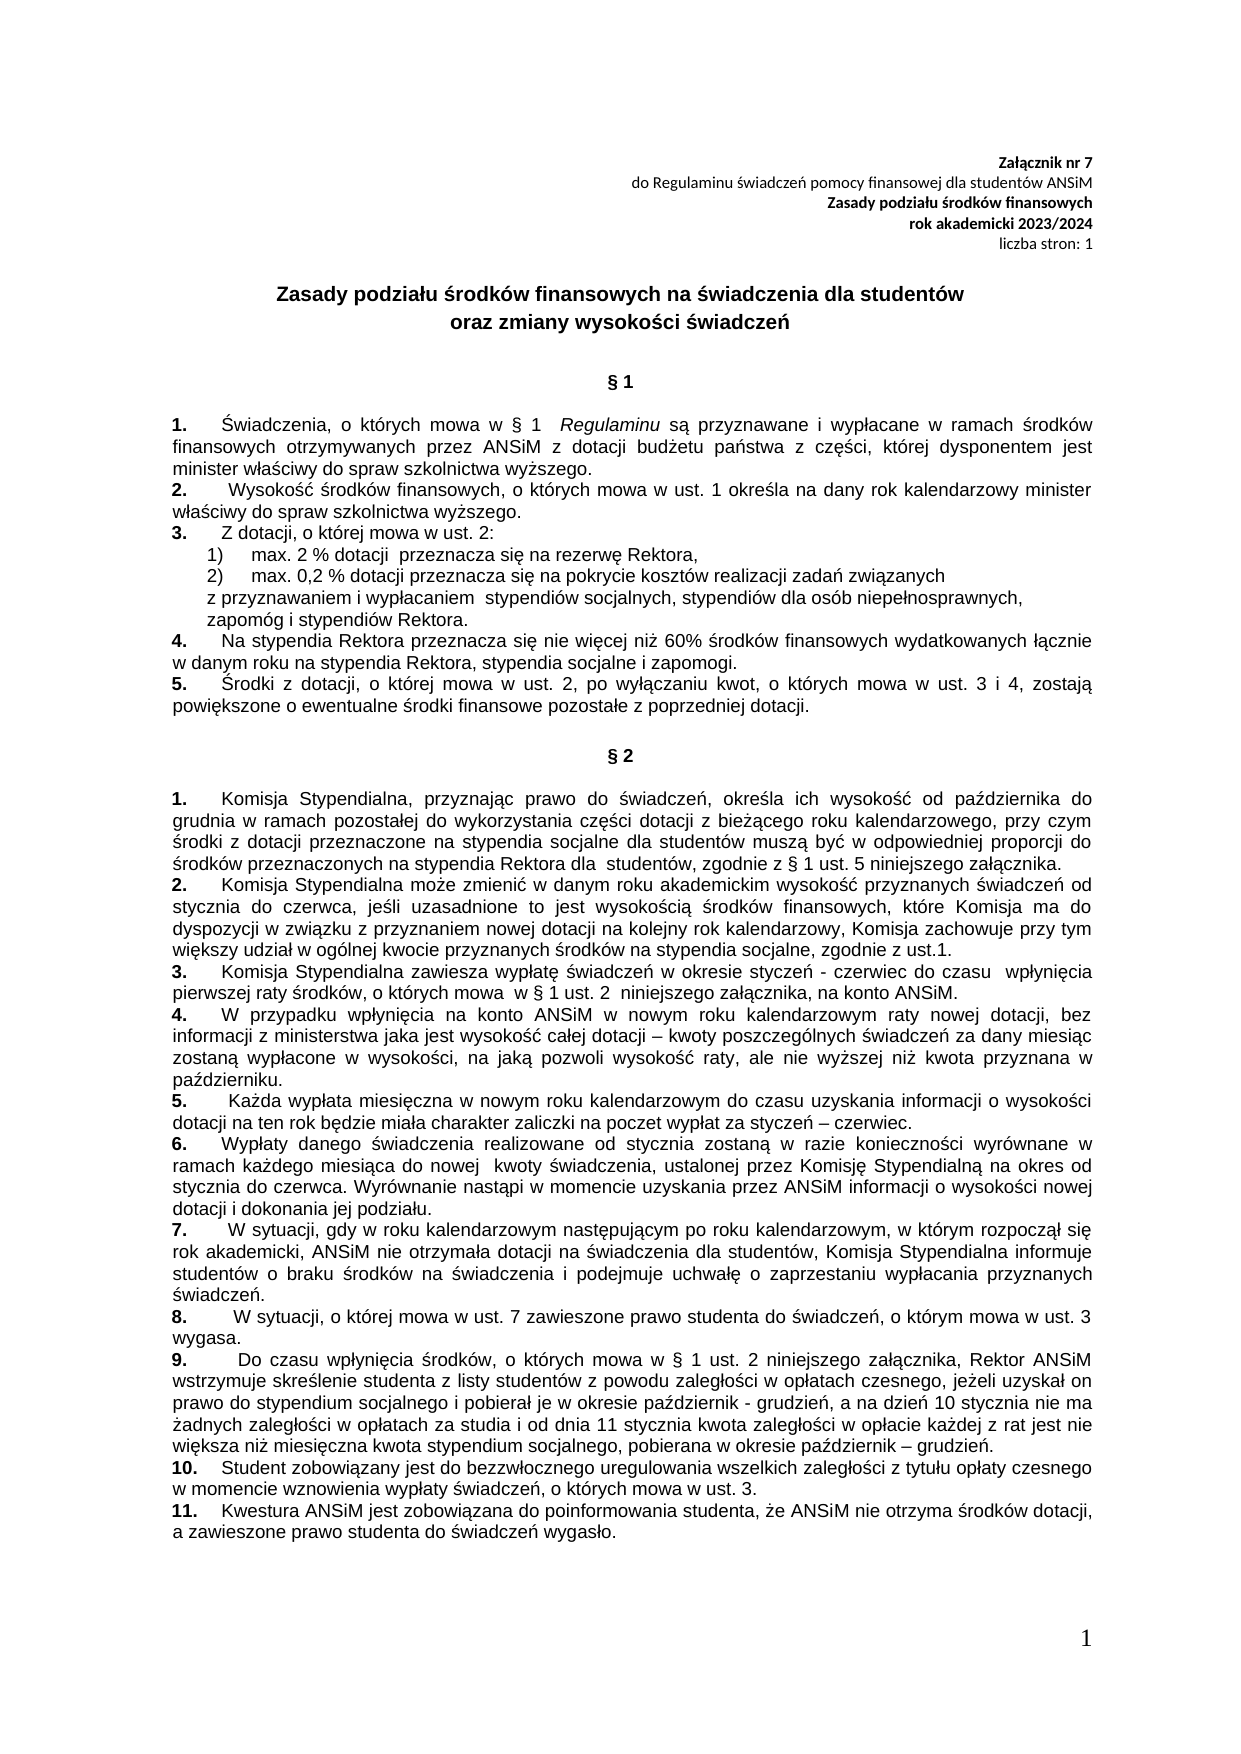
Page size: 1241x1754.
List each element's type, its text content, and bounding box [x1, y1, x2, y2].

list Do czasu wpłynięcia środków, o których mowa w § 1 ust. 2 niniejszego załącznika, Rektor ANSiM wstrzymuje skreślenie studenta z listy studentów z powodu zaległości w opłatach czesnego, jeżeli uzyskał on prawo do stypendium socjalnego i pobierał je w okresie październik - grudzień, a na dzień 10 stycznia nie ma żadnych zaległości w opłatach za studia i od dnia 11 stycznia kwota zaległości w opłacie każdej z rat jest nie większa niż miesięczna kwota stypendium socjalnego, pobierana w okresie październik – grudzień. [171, 1349, 1093, 1456]
text Zasady podziału środków finansowych [147, 193, 1093, 213]
list Komisja Stypendialna może zmienić w danym roku akademickim wysokość przyznanych świadczeń od stycznia do czerwca, jeśli uzasadnione to jest wysokością środków finansowych, które Komisja ma do dyspozycji w związku z przyznaniem nowej dotacji na kolejny rok kalendarzowy, Komisja zachowuje przy tym większy udział w ogólnej kwocie przyznanych środków na stypendia socjalne, zgodnie z ust.1. [171, 874, 1093, 961]
list max. 2 % dotacji przeznacza się na rezerwę Rektora, [207, 544, 1093, 565]
list W sytuacji, o której mowa w ust. 7 zawieszone prawo studenta do świadczeń, o którym mowa w ust. 3 wygasa. [171, 1306, 1093, 1349]
text § 2 [147, 745, 1093, 766]
list Student zobowiązany jest do bezzwłocznego uregulowania wszelkich zaległości z tytułu opłaty czesnego w momencie wznowienia wypłaty świadczeń, o których mowa w ust. 3. [171, 1456, 1093, 1499]
text oraz zmiany wysokości świadczeń [147, 310, 1093, 334]
list Wysokość środków finansowych, o których mowa w ust. 1 określa na dany rok kalendarzowy minister właściwy do spraw szkolnictwa wyższego. [171, 479, 1093, 522]
list Na stypendia Rektora przeznacza się nie więcej niż 60% środków finansowych wydatkowanych łącznie w danym roku na stypendia Rektora, stypendia socjalne i zapomogi. [171, 630, 1093, 673]
list W sytuacji, gdy w roku kalendarzowym następującym po roku kalendarzowym, w którym rozpoczął się rok akademicki, ANSiM nie otrzymała dotacji na świadczenia dla studentów, Komisja Stypendialna informuje studentów o braku środków na świadczenia i podejmuje uchwałę o zaprzestaniu wypłacania przyznanych świadczeń. [171, 1219, 1093, 1306]
list Komisja Stypendialna zawiesza wypłatę świadczeń w okresie styczeń - czerwiec do czasu wpłynięcia pierwszej raty środków, o których mowa w § 1 ust. 2 niniejszego załącznika, na konto ANSiM. [171, 961, 1093, 1004]
text § 1 [147, 371, 1093, 393]
text Zasady podziału środków finansowych na świadczenia dla studentów [147, 282, 1093, 306]
list Komisja Stypendialna, przyznając prawo do świadczeń, określa ich wysokość od października do grudnia w ramach pozostałej do wykorzystania części dotacji z bieżącego roku kalendarzowego, przy czym środki z dotacji przeznaczone na stypendia socjalne dla studentów muszą być w odpowiedniej proporcji do środków przeznaczonych na stypendia Rektora dla studentów, zgodnie z § 1 ust. 5 niniejszego załącznika. [171, 788, 1093, 874]
list Każda wypłata miesięczna w nowym roku kalendarzowym do czasu uzyskania informacji o wysokości dotacji na ten rok będzie miała charakter zaliczki na poczet wypłat za styczeń – czerwiec. [171, 1090, 1093, 1133]
list Środki z dotacji, o której mowa w ust. 2, po wyłączaniu kwot, o których mowa w ust. 3 i 4, zostają powiększone o ewentualne środki finansowe pozostałe z poprzedniej dotacji. [171, 673, 1093, 716]
text Załącznik nr 7 [147, 152, 1093, 172]
list W przypadku wpłynięcia na konto ANSiM w nowym roku kalendarzowym raty nowej dotacji, bez informacji z ministerstwa jaka jest wysokość całej dotacji – kwoty poszczególnych świadczeń za dany miesiąc zostaną wypłacone w wysokości, na jaką pozwoli wysokość raty, ale nie wyższej niż kwota przyznana w październiku. [171, 1004, 1093, 1090]
text rok akademicki 2023/2024 [147, 213, 1093, 233]
text liczba stron: 1 [147, 233, 1093, 253]
text do Regulaminu świadczeń pomocy finansowej dla studentów ANSiM [147, 172, 1093, 193]
list Z dotacji, o której mowa w ust. 2: [171, 522, 1093, 544]
list Kwestura ANSiM jest zobowiązana do poinformowania studenta, że ANSiM nie otrzyma środków dotacji, a zawieszone prawo studenta do świadczeń wygasło. [171, 1499, 1093, 1543]
list Świadczenia, o których mowa w § 1 Regulaminu są przyznawane i wypłacane w ramach środków finansowych otrzymywanych przez ANSiM z dotacji budżetu państwa z części, której dysponentem jest minister właściwy do spraw szkolnictwa wyższego. [171, 414, 1093, 479]
list Wypłaty danego świadczenia realizowane od stycznia zostaną w razie konieczności wyrównane w ramach każdego miesiąca do nowej kwoty świadczenia, ustalonej przez Komisję Stypendialną na okres od stycznia do czerwca. Wyrównanie nastąpi w momencie uzyskania przez ANSiM informacji o wysokości nowej dotacji i dokonania jej podziału. [171, 1133, 1093, 1219]
text z przyznawaniem i wypłacaniem stypendiów socjalnych, stypendiów dla osób niepełnosprawnych, zapomóg i stypendiów Rektora. [207, 587, 1093, 630]
list max. 0,2 % dotacji przeznacza się na pokrycie kosztów realizacji zadań związanych [207, 565, 1093, 587]
